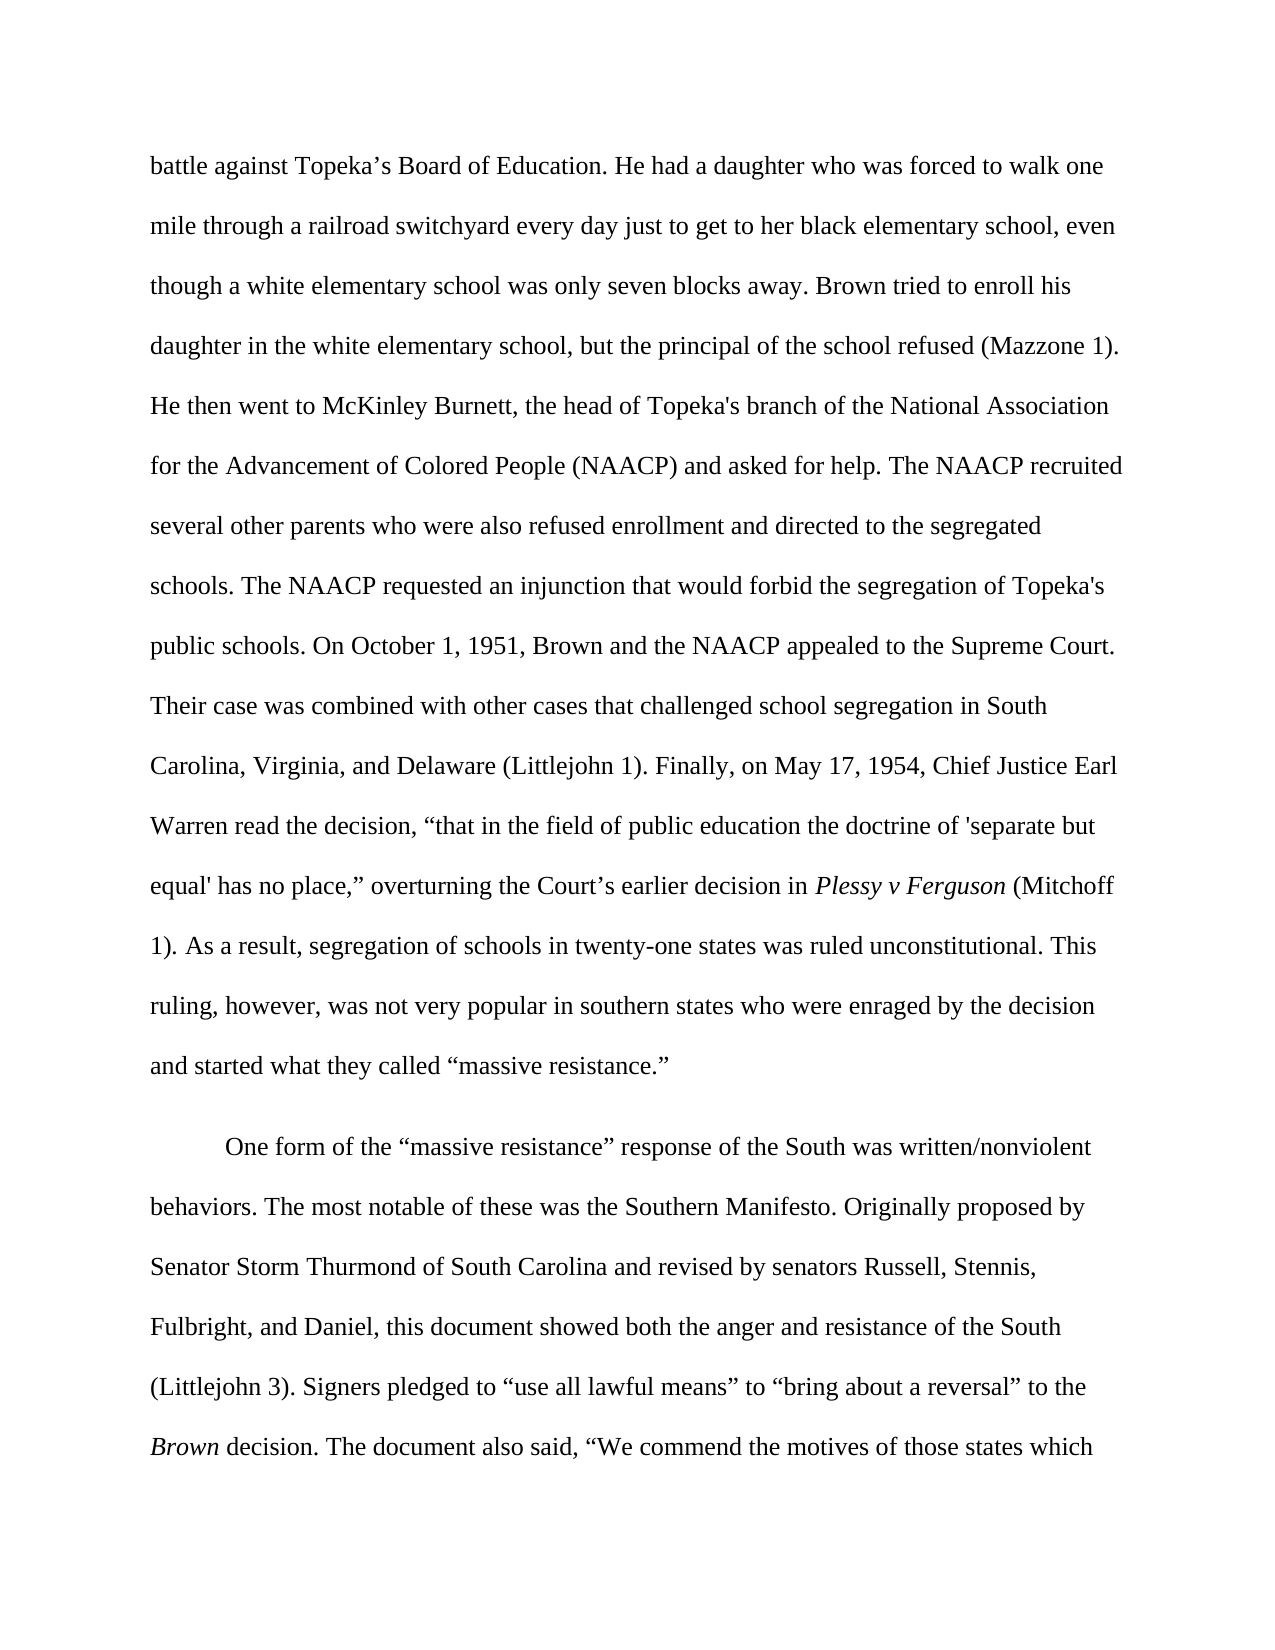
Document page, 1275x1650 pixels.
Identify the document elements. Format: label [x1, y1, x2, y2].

text [150, 1131, 1125, 1461]
text [150, 150, 1125, 1080]
